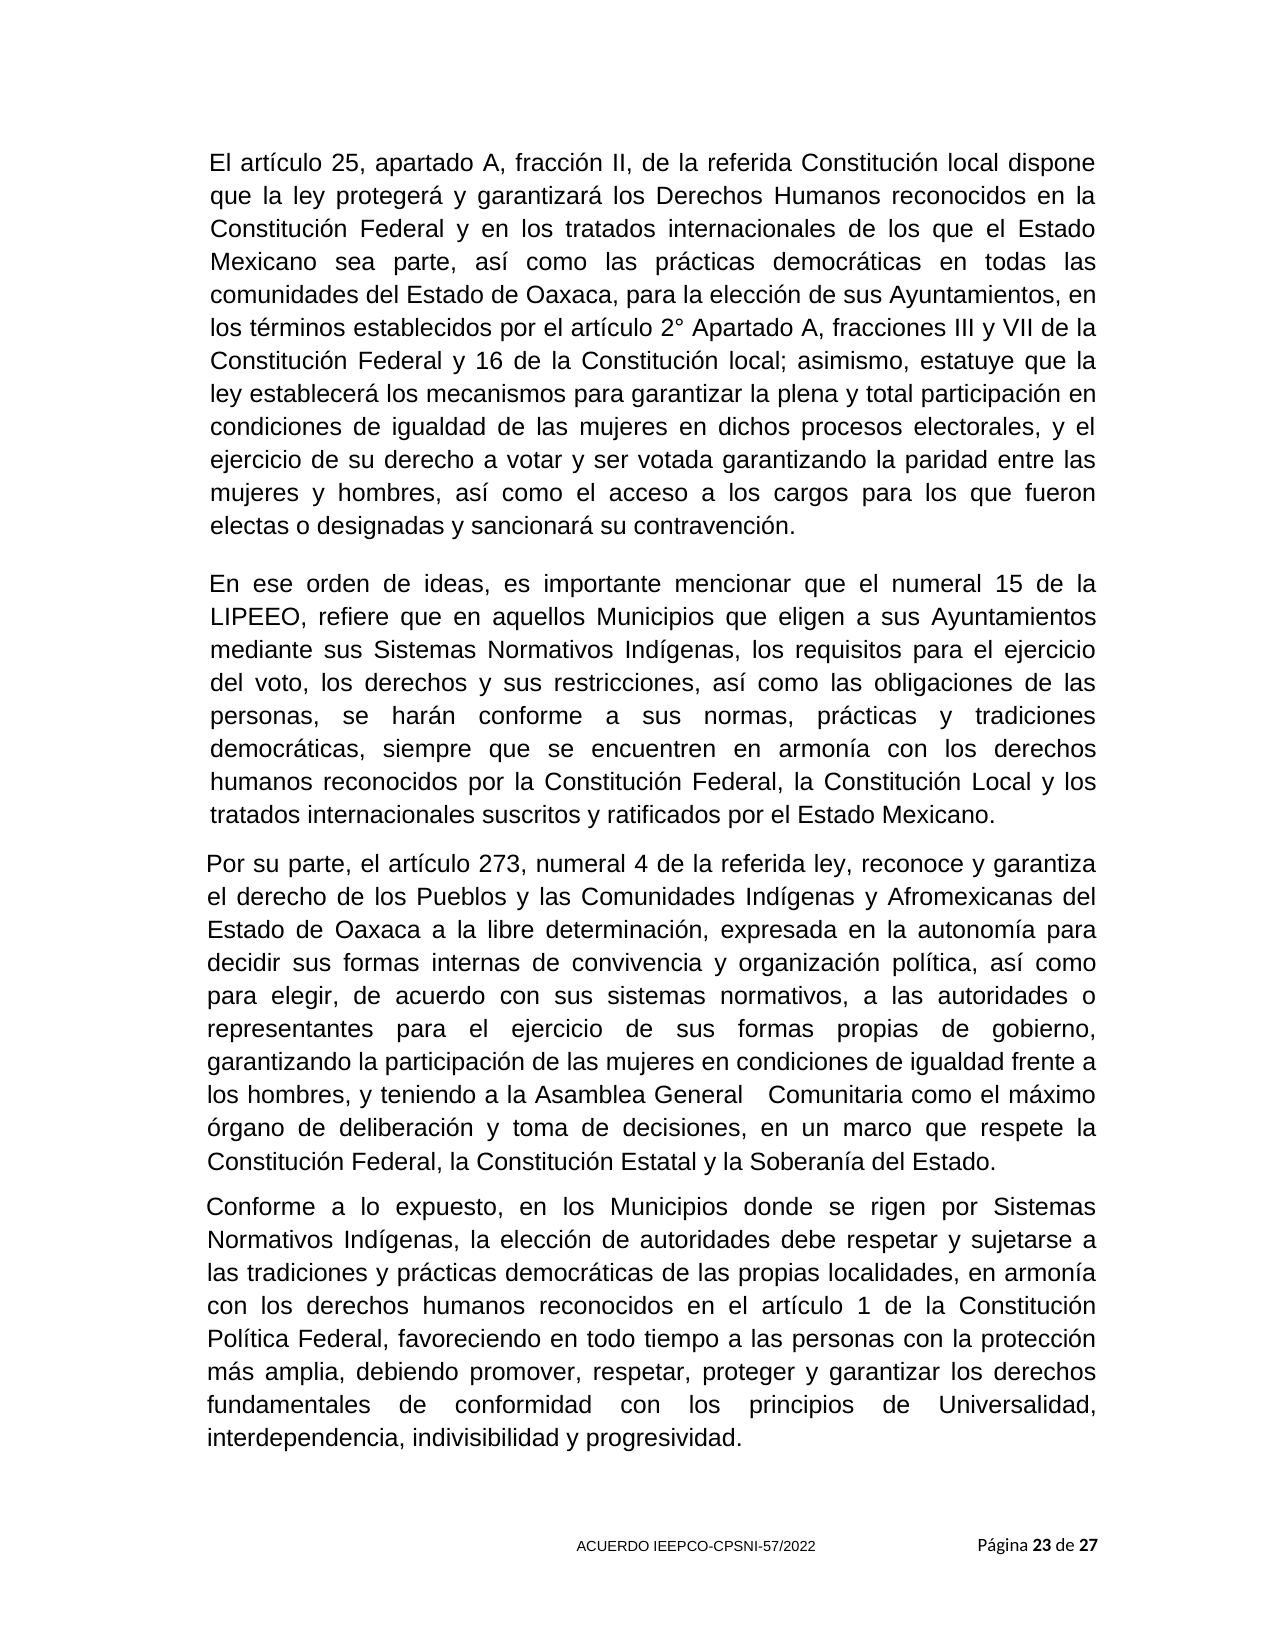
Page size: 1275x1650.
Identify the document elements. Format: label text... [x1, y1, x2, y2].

text Por su parte, el artículo 273, numeral 4 de la referida ley, reconoce y garantiza el derecho de los Pueblos y las Comunidades Indígenas y Afromexicanas del Estado de Oaxaca a la libre determinación, expresada en la autonomía para decidir sus formas internas de convivencia y organización política, así como para elegir, de acuerdo con sus sistemas normativos, a las autoridades o representantes para el ejercicio de sus formas propias de gobierno, garantizando la participación de las mujeres en condiciones de igualdad frente a los hombres, y teniendo a la Asamblea General Comunitaria como el máximo órgano de deliberación y toma de decisiones, en un marco que respete la Constitución Federal, la Constitución Estatal y la Soberanía del Estado. [206, 849, 1098, 1175]
text En ese orden de ideas, es importante mencionar que el numeral 15 de la LIPEEO, refiere que en aquellos Municipios que eligen a sus Ayuntamientos mediante sus Sistemas Normativos Indígenas, los requisitos para el ejercicio del voto, los derechos y sus restricciones, así como las obligaciones de las personas, se harán conforme a sus normas, prácticas y tradiciones democráticas, siempre que se encuentren en armonía con los derechos humanos reconocidos por la Constitución Federal, la Constitución Local y los tratados internacionales suscritos y ratificados por el Estado Mexicano. [209, 569, 1098, 829]
text Conforme a lo expuesto, en los Municipios donde se rigen por Sistemas Normativos Indígenas, la elección de autoridades debe respetar y sujetarse a las tradiciones y prácticas democráticas de las propias localidades, en armonía con los derechos humanos reconocidos en el artículo 1 de la Constitución Política Federal, favoreciendo en todo tiempo a las personas con la protección más amplia, debiendo promover, respetar, proteger y garantizar los derechos fundamentales de conformidad con los principios de Universalidad, interdependencia, indivisibilidad y progresividad. [206, 1192, 1098, 1452]
text El artículo 25, apartado A, fracción II, de la referida Constitución local dispone que la ley protegerá y garantizará los Derechos Humanos reconocidos en la Constitución Federal y en los tratados internacionales de los que el Estado Mexicano sea parte, así como las prácticas democráticas en todas las comunidades del Estado de Oaxaca, para la elección de sus Ayuntamientos, en los términos establecidos por el artículo 2° Apartado A, fracciones III y VII de la Constitución Federal y 16 de la Constitución local; asimismo, estatuye que la ley establecerá los mecanismos para garantizar la plena y total participación en condiciones de igualdad de las mujeres en dichos procesos electorales, y el ejercicio de su derecho a votar y ser votada garantizando la paridad entre las mujeres y hombres, así como el acceso a los cargos para los que fueron electas o designadas y sancionará su contravención. [209, 148, 1098, 540]
